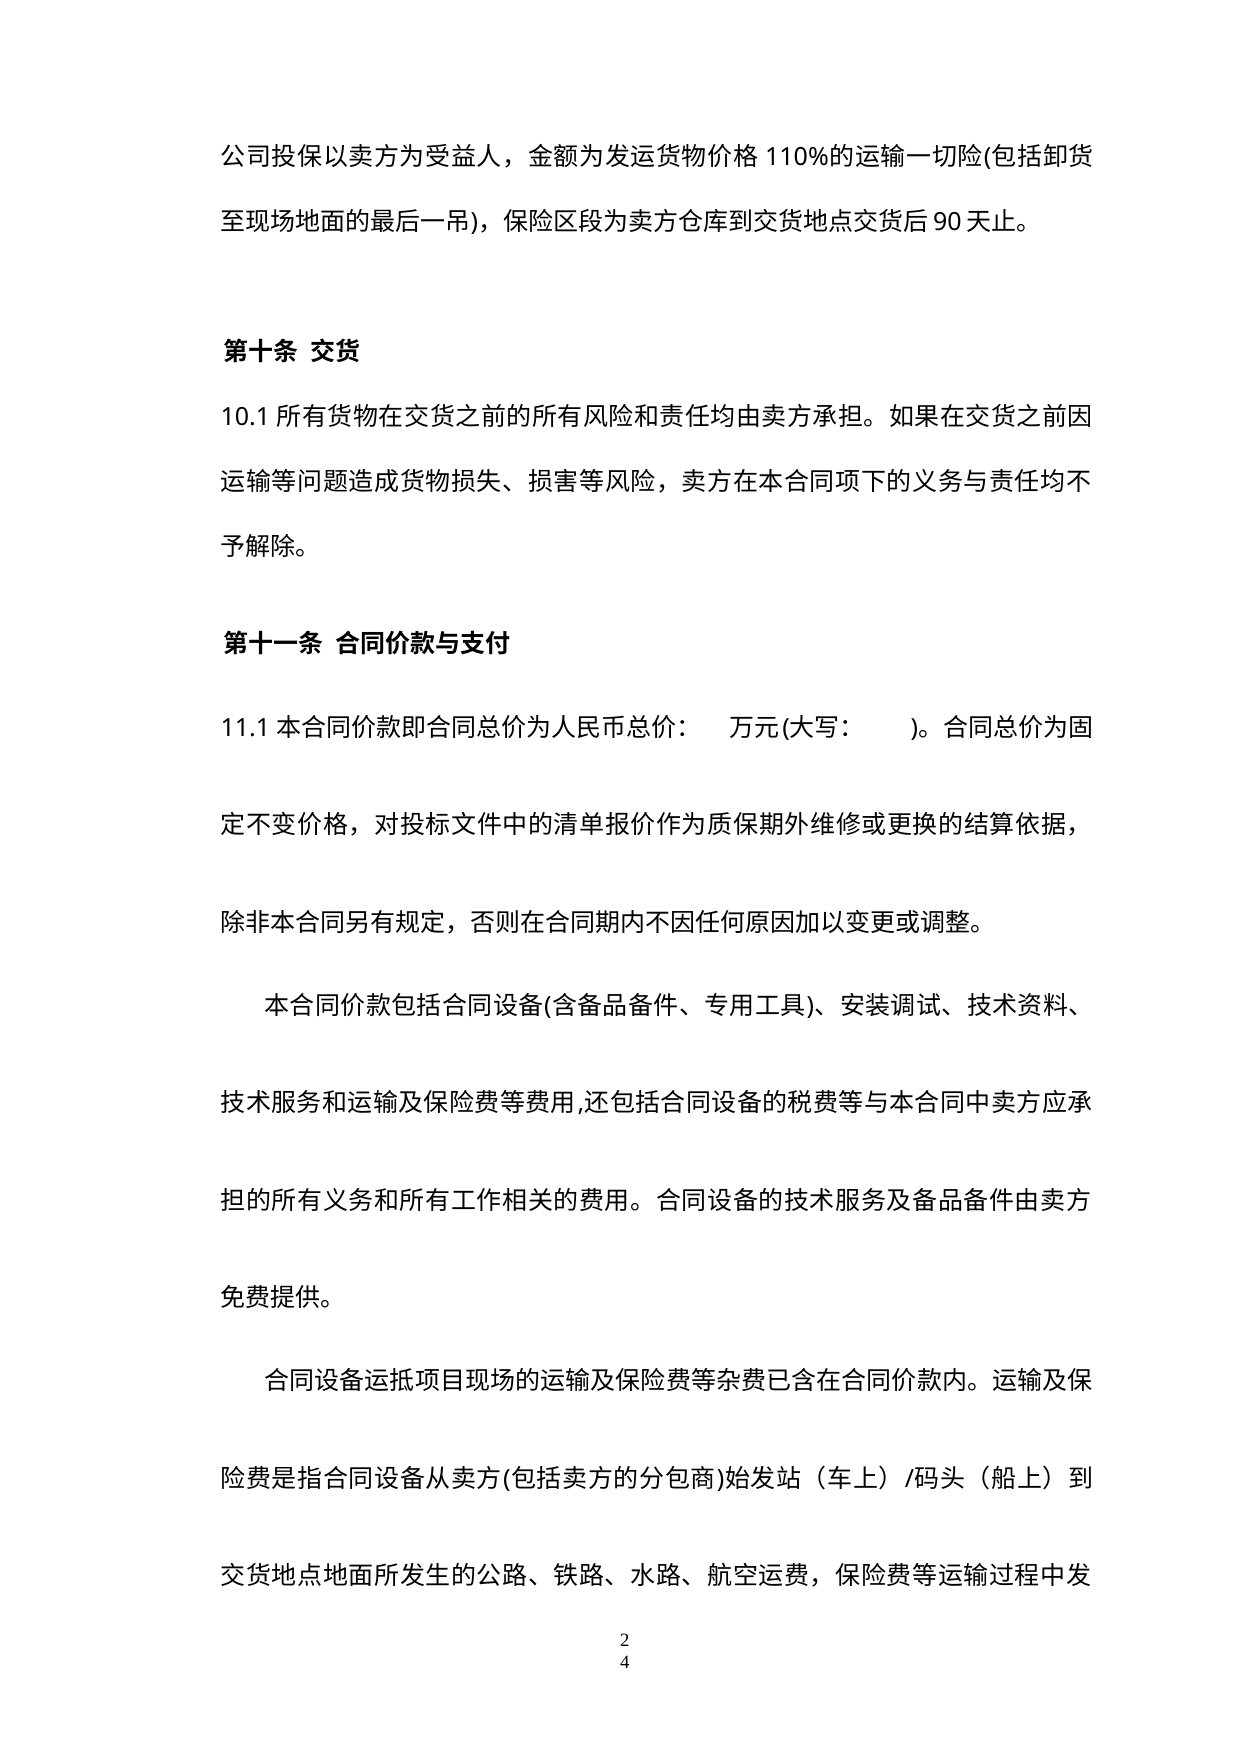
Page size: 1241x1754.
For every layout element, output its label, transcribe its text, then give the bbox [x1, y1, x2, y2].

text 本合同价款包括合同设备(含备品备件、专用工具)、安装调试、技术资料、技术服务和运输及保险费等费用,还包括合同设备的税费等与本合同中卖方应承担的所有义务和所有工作相关的费用。合同设备的技术服务及备品备件由卖方免费提供。 [220, 971, 1094, 1328]
list 本合同价款即合同总价为人民币总价： 万元(大写： )。合同总价为固定不变价格，对投标文件中的清单报价作为质保期外维修或更换的结算依据，除非本合同另有规定，否则在合同期内不因任何原因加以变更或调整。 [220, 693, 1094, 953]
text 第十条 交货 [164, 317, 1094, 382]
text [220, 1346, 1094, 1606]
list 所有货物在交货之前的所有风险和责任均由卖方承担。如果在交货之前因运输等问题造成货物损失、损害等风险，卖方在本合同项下的义务与责任均不予解除。 [220, 382, 1094, 577]
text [220, 122, 1094, 252]
text 第十一条 合同价款与支付 [164, 609, 1094, 674]
